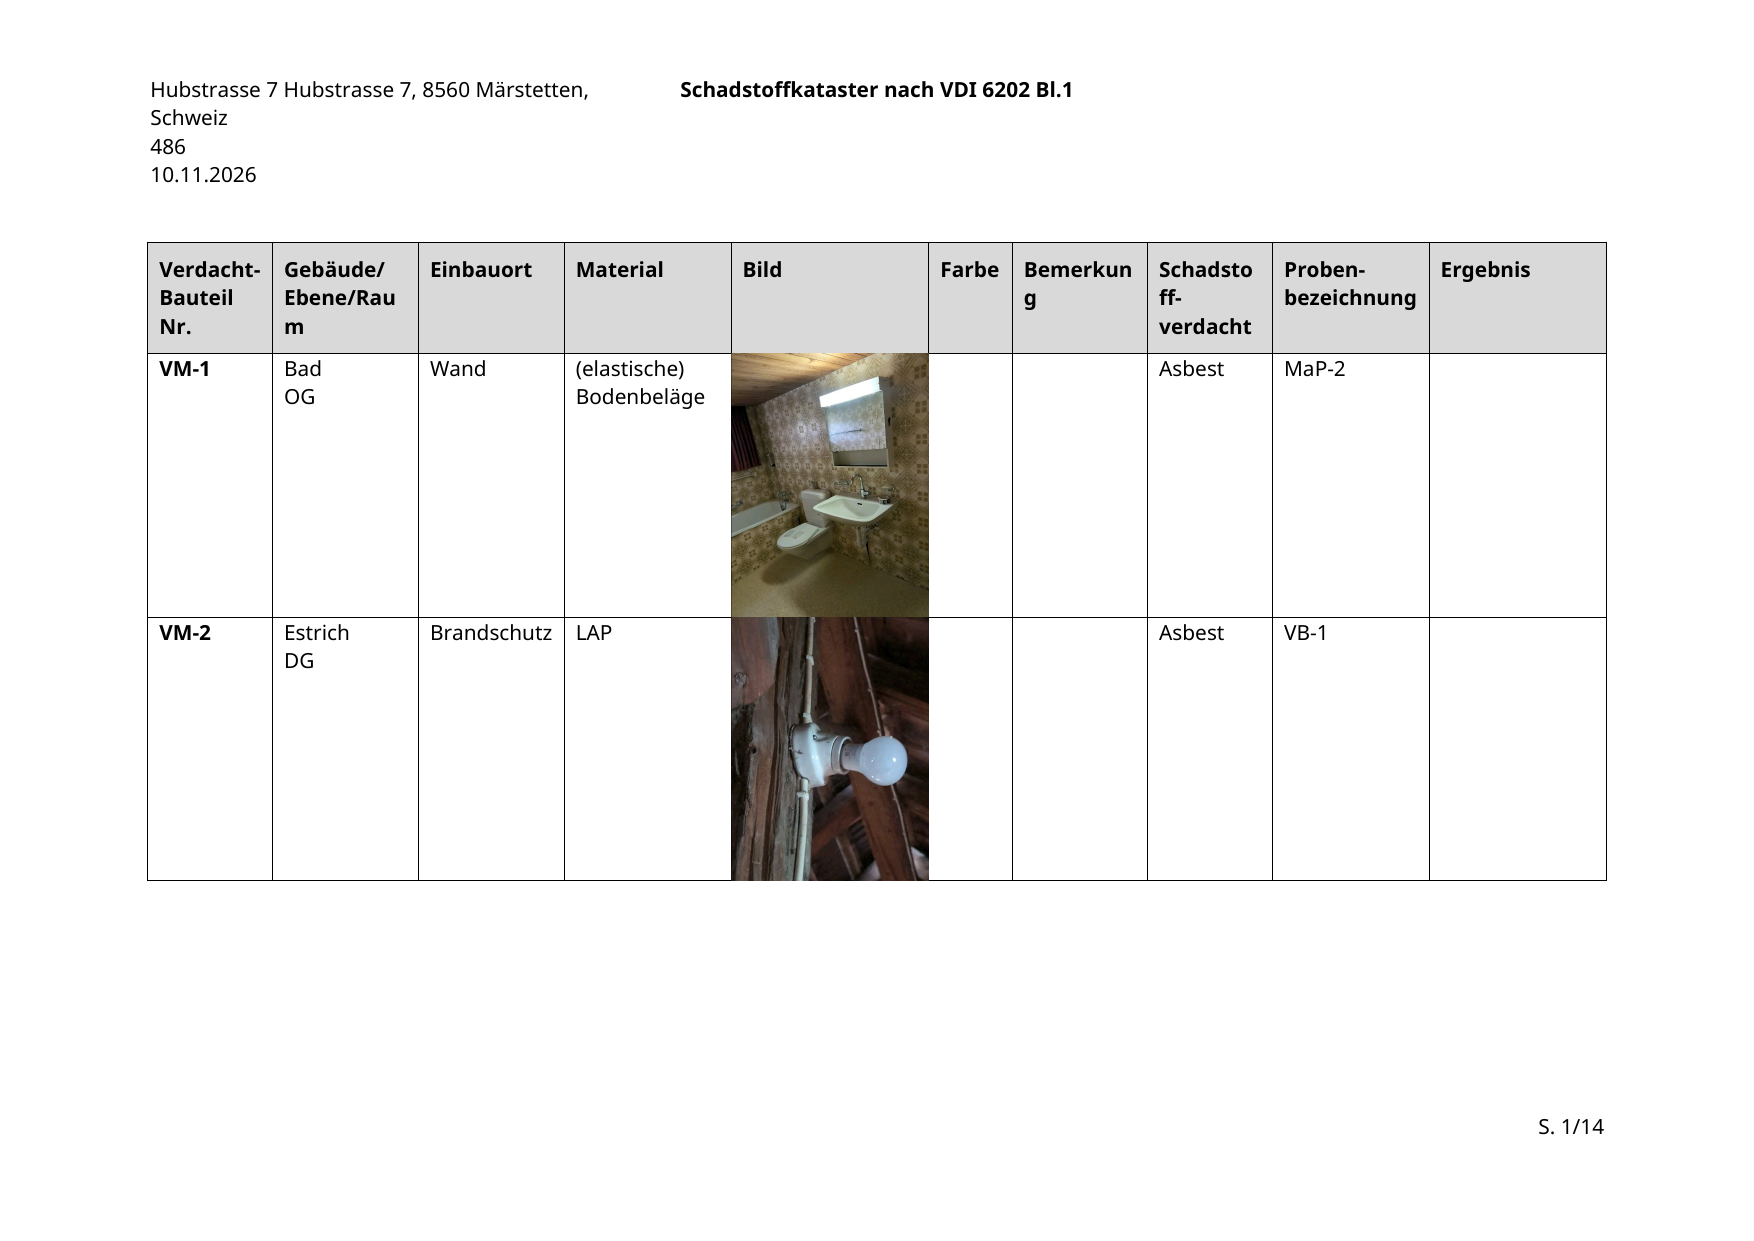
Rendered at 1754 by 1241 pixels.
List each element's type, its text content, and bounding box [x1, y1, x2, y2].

table_cell VM-1 [148, 354, 272, 617]
table_cell [929, 354, 1012, 617]
table_cell Asbest [1148, 618, 1272, 880]
table_header Gebäude/ Ebene/Raum [273, 243, 418, 353]
table_cell [1013, 618, 1147, 880]
table_cell Brandschutz [419, 618, 564, 880]
table_header Verdacht-Bauteil Nr. [148, 243, 272, 353]
table_header Bemerkung [1013, 243, 1147, 353]
table_cell Bad OG [273, 354, 418, 617]
table_header Farbe [929, 243, 1012, 353]
table_header Bild [732, 243, 928, 353]
table_header Proben-bezeichnung [1273, 243, 1429, 353]
table_cell [1430, 618, 1606, 880]
table_cell [1430, 354, 1606, 617]
picture [731, 353, 929, 881]
table_cell MaP-2 [1273, 354, 1429, 617]
table_header Schadstoff-verdacht [1148, 243, 1272, 353]
table_header Ergebnis [1430, 243, 1606, 353]
table_cell LAP [565, 618, 731, 880]
table_cell [1013, 354, 1147, 617]
table_cell (elastische) Bodenbeläge [565, 354, 731, 617]
table_cell [929, 618, 1012, 880]
table_cell VB-1 [1273, 618, 1429, 880]
table_cell VM-2 [148, 618, 272, 880]
table_cell Estrich DG [273, 618, 418, 880]
table_cell Wand [419, 354, 564, 617]
table_header Material [565, 243, 731, 353]
table_header Einbauort [419, 243, 564, 353]
table_cell Asbest [1148, 354, 1272, 617]
